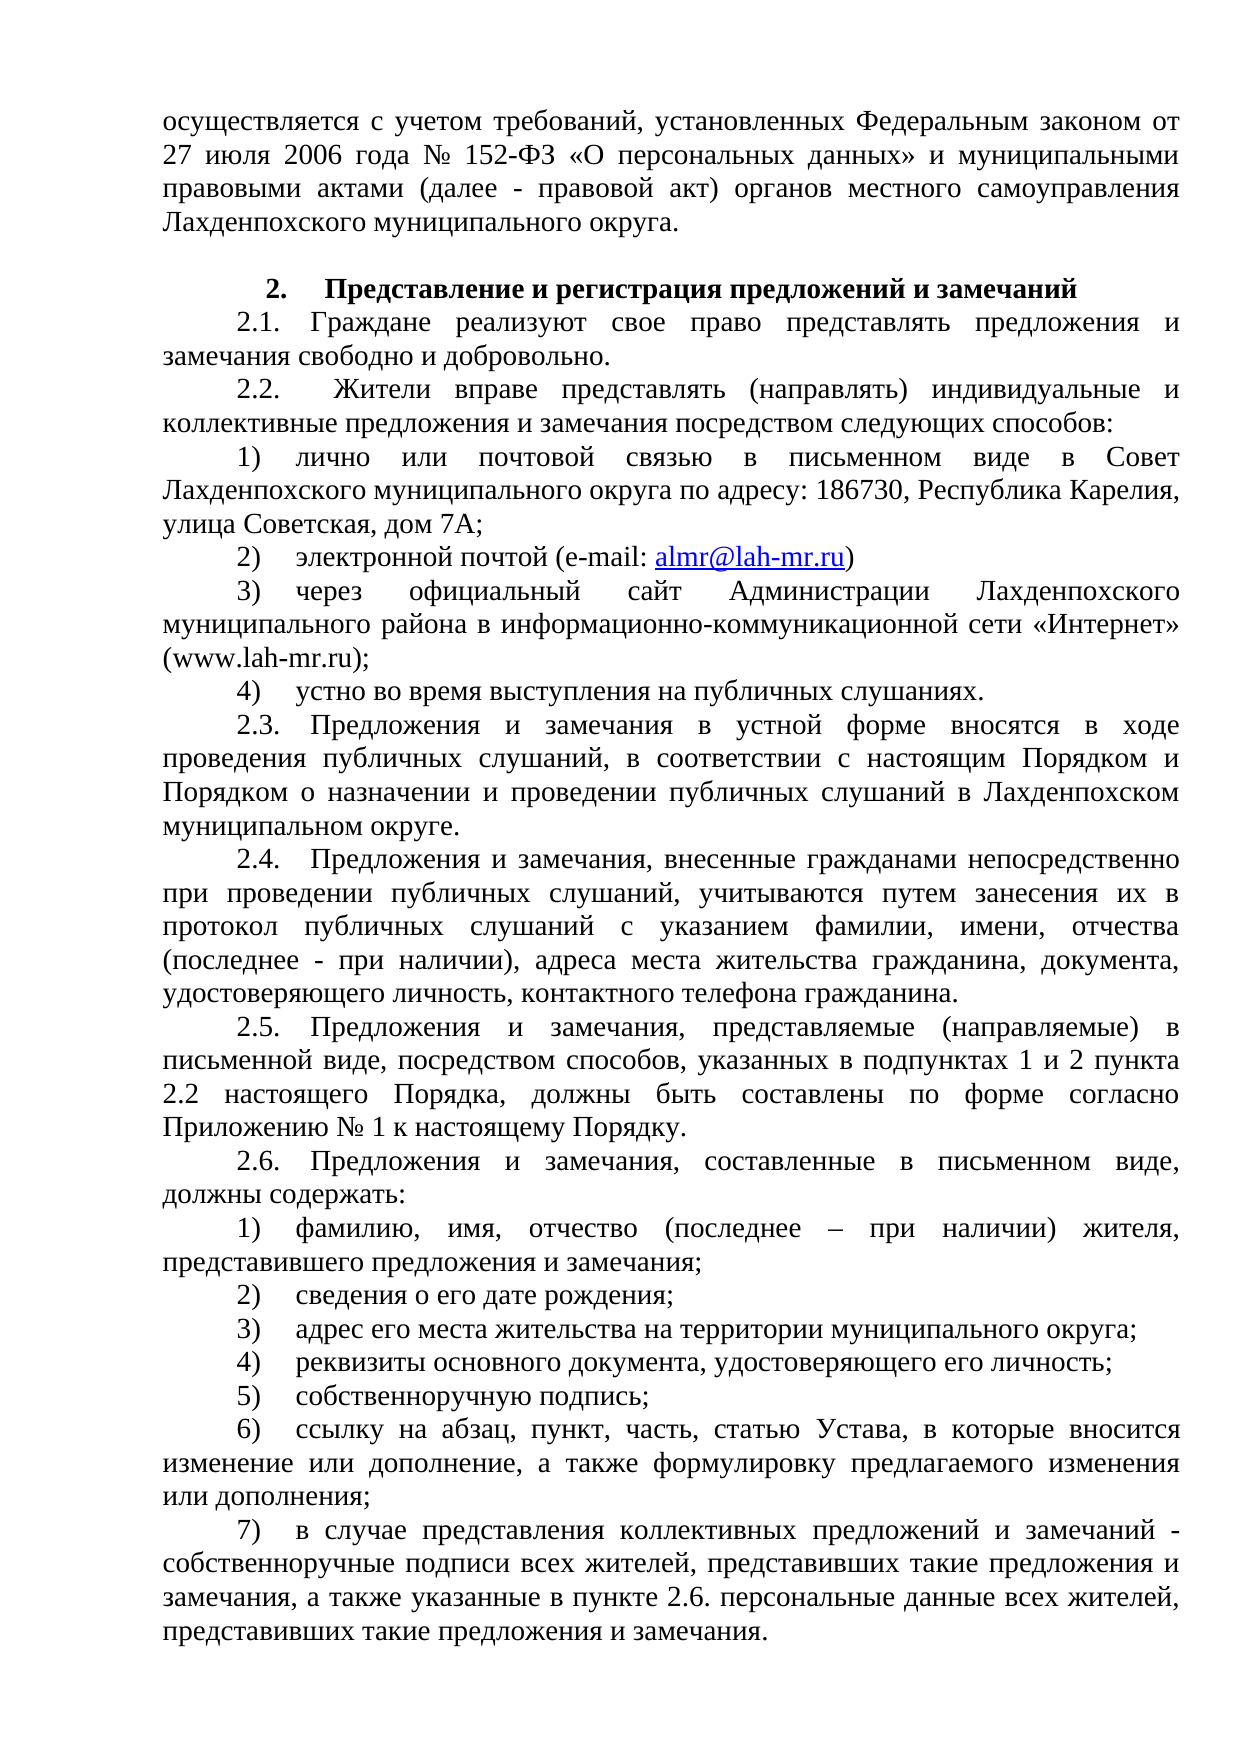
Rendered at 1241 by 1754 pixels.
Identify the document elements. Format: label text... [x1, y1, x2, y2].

list собственноручную подпись; [162, 1378, 1181, 1411]
list ссылку на абзац, пункт, часть, статью Устава, в которые вносится изменение или дополнение, а также формулировку предлагаемого изменения или дополнения; [162, 1411, 1181, 1512]
subtitle Предложения и замечания, внесенные гражданами непосредственно при проведении публичных слушаний, учитываются путем занесения их в протокол публичных слушаний с указанием фамилии, имени, отчества (последнее - при наличии), адреса места жительства гражданина, документа, удостоверяющего личность, контактного телефона гражданина. [162, 841, 1181, 1009]
subtitle Предложения и замечания, составленные в письменном виде, должны содержать: [162, 1143, 1181, 1210]
list адрес его места жительства на территории муниципального округа; [162, 1311, 1181, 1344]
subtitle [162, 103, 1181, 237]
list лично или почтовой связью в письменном виде в Совет Лахденпохского муниципального округа по адресу: 186730, Республика Карелия, улица Советская, дом 7А; [162, 439, 1181, 539]
list устно во время выступления на публичных слушаниях. [162, 673, 1181, 707]
list фамилию, имя, отчество (последнее – при наличии) жителя, представившего предложения и замечания; [162, 1210, 1181, 1277]
list через официальный сайт Администрации Лахденпохского муниципального района в информационно-коммуникационной сети «Интернет» (www.lah-mr.ru); [162, 573, 1181, 673]
subtitle Граждане реализуют свое право представлять предложения и замечания свободно и добровольно. [162, 304, 1181, 372]
list реквизиты основного документа, удостоверяющего его личность; [162, 1344, 1181, 1378]
list Представление и регистрация предложений и замечаний [162, 271, 1181, 304]
subtitle Предложения и замечания в устной форме вносятся в ходе проведения публичных слушаний, в соответствии с настоящим Порядком и Порядком о назначении и проведении публичных слушаний в Лахденпохском муниципальном округе. [162, 707, 1181, 841]
list электронной почтой (e-mail: almr@lah-mr.ru) [162, 539, 1181, 573]
list сведения о его дате рождения; [162, 1277, 1181, 1311]
subtitle Предложения и замечания, представляемые (направляемые) в письменной виде, посредством способов, указанных в подпунктах 1 и 2 пункта 2.2 настоящего Порядка, должны быть составлены по форме согласно Приложению № 1 к настоящему Порядку. [162, 1009, 1181, 1143]
list в случае представления коллективных предложений и замечаний - собственноручные подписи всех жителей, представивших такие предложения и замечания, а также указанные в пункте 2.6. персональные данные всех жителей, представивших такие предложения и замечания. [162, 1512, 1181, 1646]
subtitle Жители вправе представлять (направлять) индивидуальные и коллективные предложения и замечания посредством следующих способов: [162, 372, 1181, 439]
